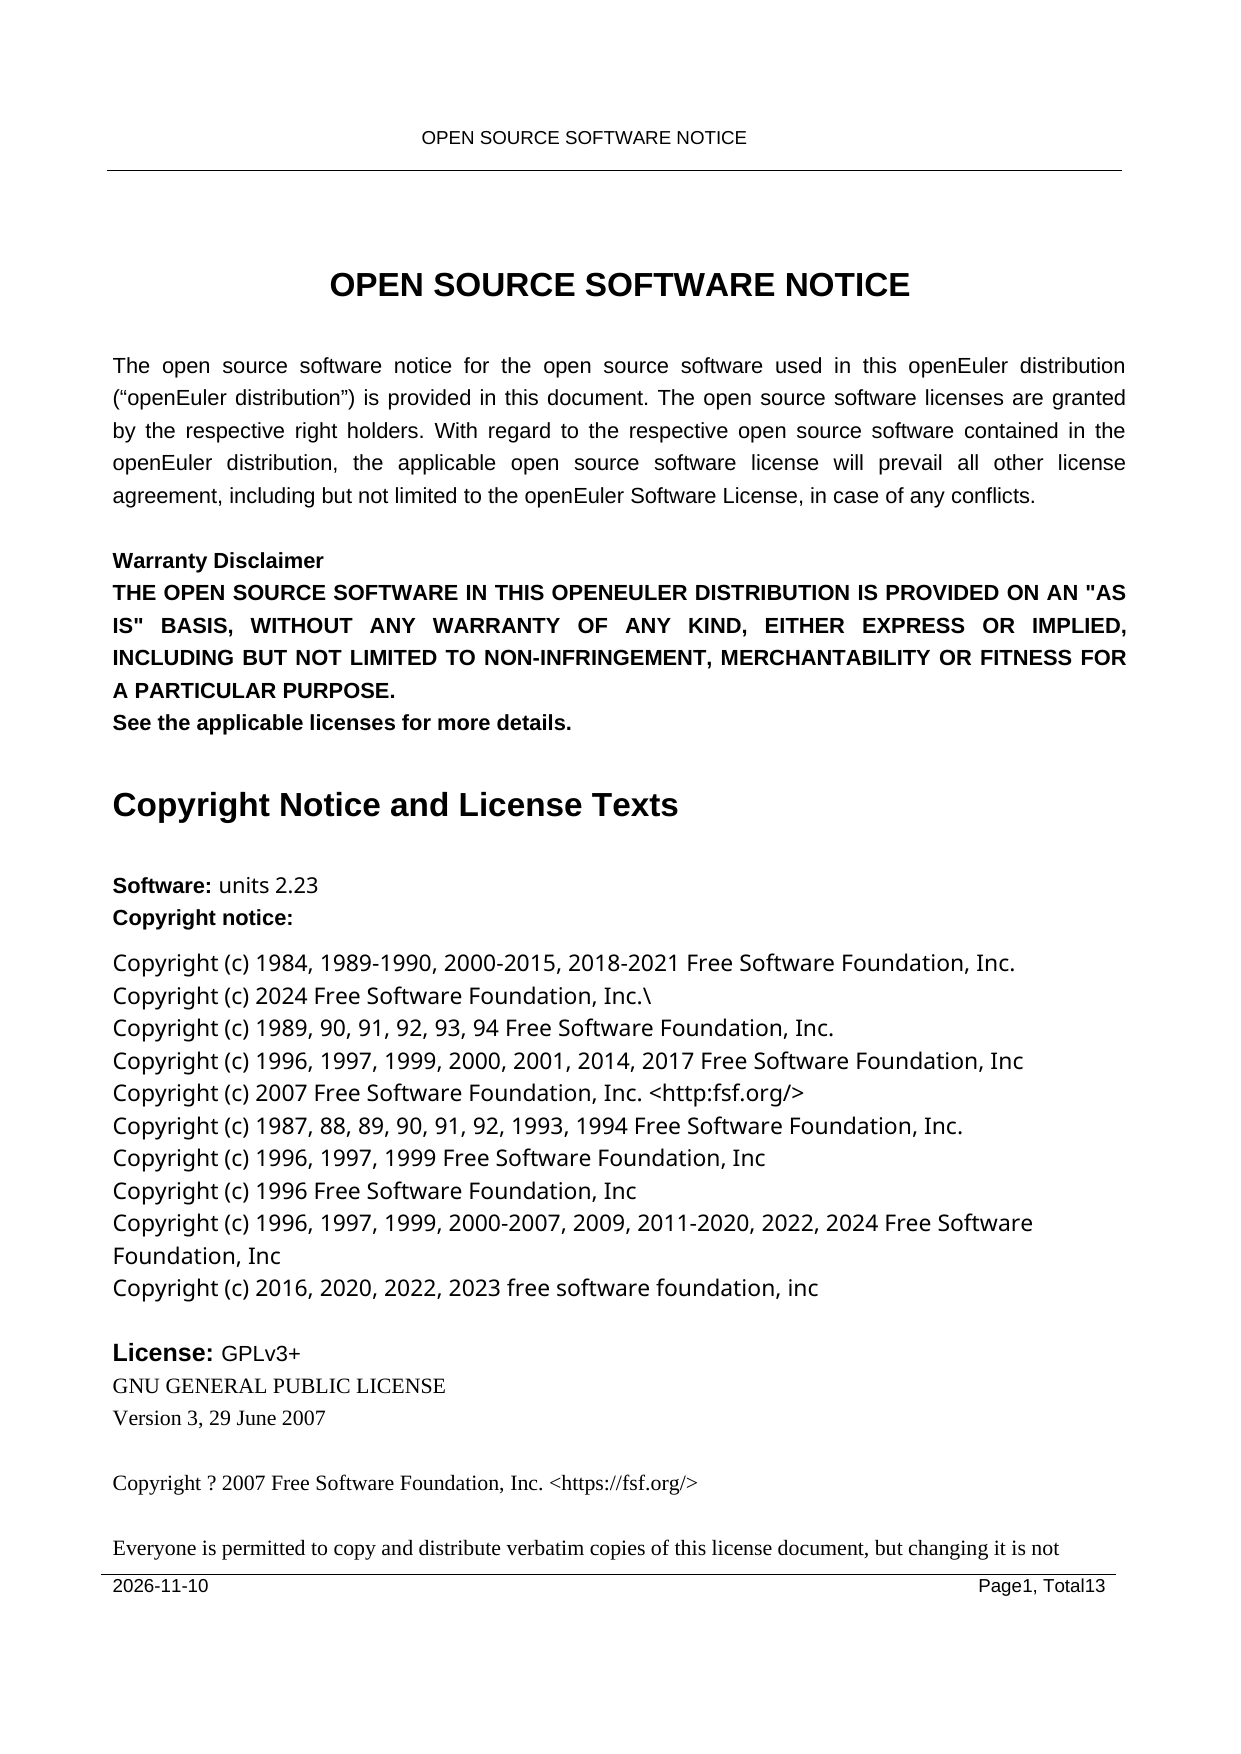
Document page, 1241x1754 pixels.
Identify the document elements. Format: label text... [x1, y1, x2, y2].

text Copyright Notice and License Texts [112, 771, 1128, 836]
title Software: units 2.23 [112, 869, 1128, 901]
text License: GPLv3+ [112, 1337, 1128, 1369]
text Copyright (c) 1984, 1989-1990, 2000-2015, 2018-2021 Free Software Foundation, Inc. Copyright (c) 2024 Free Software Foundation, Inc.\ Copyright (c) 1989, 90, 91, 92, 93, 94 Free Software Foundation, Inc. Copyright (c) 1996, 1997, 1999, 2000, 2001, 2014, 2017 Free Software Foundation, Inc Copyright (c) 2007 Free Software Foundation, Inc. <http:fsf.org/> Copyright (c) 1987, 88, 89, 90, 91, 92, 1993, 1994 Free Software Foundation, Inc. Copyright (c) 1996, 1997, 1999 Free Software Foundation, Inc Copyright (c) 1996 Free Software Foundation, Inc Copyright (c) 1996, 1997, 1999, 2000-2007, 2009, 2011-2020, 2022, 2024 Free Software Foundation, Inc Copyright (c) 2016, 2020, 2022, 2023 free software foundation, inc [112, 947, 1128, 1337]
text The open source software notice for the open source software used in this openEuler distribution (“openEuler distribution”) is provided in this document. The open source software licenses are granted by the respective right holders. With regard to the respective open source software contained in the openEuler distribution, the applicable open source software license will prevail all other license agreement, including but not limited to the openEuler Software License, in case of any conflicts. [112, 349, 1128, 511]
text Copyright notice: [112, 901, 1128, 934]
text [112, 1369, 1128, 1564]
text THE OPEN SOURCE SOFTWARE IN THIS OPENEULER DISTRIBUTION IS PROVIDED ON AN "AS IS" BASIS, WITHOUT ANY WARRANTY OF ANY KIND, EITHER EXPRESS OR IMPLIED, INCLUDING BUT NOT LIMITED TO NON-INFRINGEMENT, MERCHANTABILITY OR FITNESS FOR A PARTICULAR PURPOSE. See the applicable licenses for more details. [112, 576, 1128, 739]
text OPEN SOURCE SOFTWARE NOTICE [112, 251, 1128, 316]
text Warranty Disclaimer [112, 544, 1128, 576]
